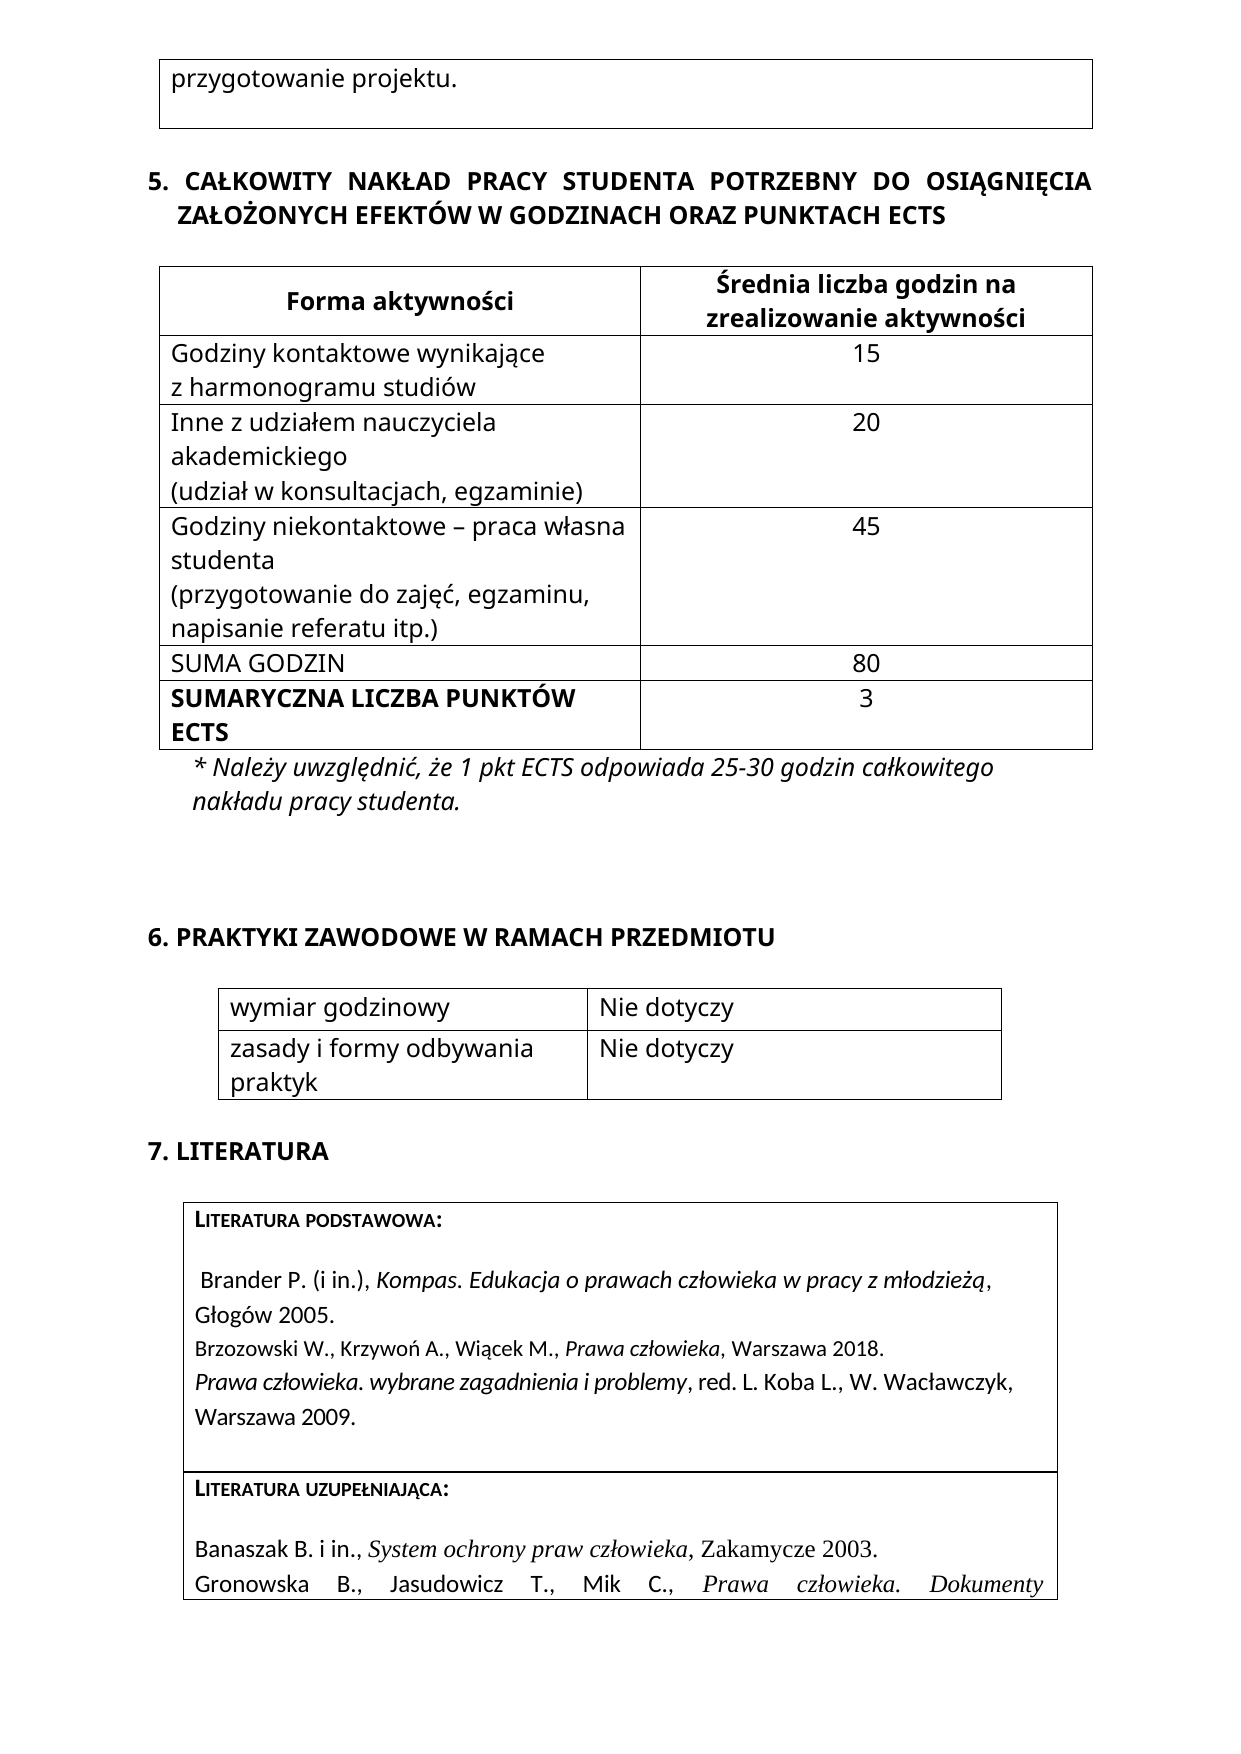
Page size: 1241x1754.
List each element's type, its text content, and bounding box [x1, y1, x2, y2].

text 7. LITERATURA [148, 1134, 1093, 1168]
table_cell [184, 1473, 1057, 1599]
table_cell 45 [641, 508, 1092, 644]
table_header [160, 60, 1092, 128]
text 5. CAŁKOWITY NAKŁAD PRACY STUDENTA POTRZEBNY DO OSIĄGNIĘCIA ZAŁOŻONYCH EFEKTÓW W GODZINACH ORAZ PUNKTACH ECTS [148, 163, 1093, 232]
table_cell Godziny niekontaktowe – praca własna studenta (przygotowanie do zajęć, egzaminu, napisanie referatu itp.) [160, 508, 640, 644]
text * Należy uwzględnić, że 1 pkt ECTS odpowiada 25-30 godzin całkowitego nakładu pracy studenta. [192, 750, 1093, 818]
table_cell SUMARYCZNA LICZBA PUNKTÓW ECTS [160, 681, 640, 749]
table_cell SUMA GODZIN [160, 646, 640, 679]
table_header Literatura podstawowa: Brander P. (i in.), Kompas. Edukacja o prawach człowieka w pracy z młodzieżą, Głogów 2005. Brzozowski W., Krzywoń A., Wiącek M., Prawa człowieka, Warszawa 2018. Prawa człowieka. wybrane zagadnienia i problemy, red. L. Koba L., W. Wacławczyk, Warszawa 2009. [184, 1203, 1057, 1471]
table_header Forma aktywności [160, 267, 640, 335]
table_cell zasady i formy odbywania praktyk [219, 1031, 587, 1099]
table_header Nie dotyczy [588, 989, 1001, 1029]
table_header wymiar godzinowy [219, 989, 587, 1029]
table_header Średnia liczba godzin na zrealizowanie aktywności [641, 267, 1092, 335]
table_cell Inne z udziałem nauczyciela akademickiego (udział w konsultacjach, egzaminie) [160, 405, 640, 507]
table_cell Nie dotyczy [588, 1031, 1001, 1099]
text 6. PRAKTYKI ZAWODOWE W RAMACH PRZEDMIOTU [148, 920, 1093, 954]
table_cell 3 [641, 681, 1092, 749]
table_cell 15 [641, 336, 1092, 404]
table_cell 80 [641, 646, 1092, 679]
table_cell Godziny kontaktowe wynikające z harmonogramu studiów [160, 336, 640, 404]
table_cell 20 [641, 405, 1092, 507]
